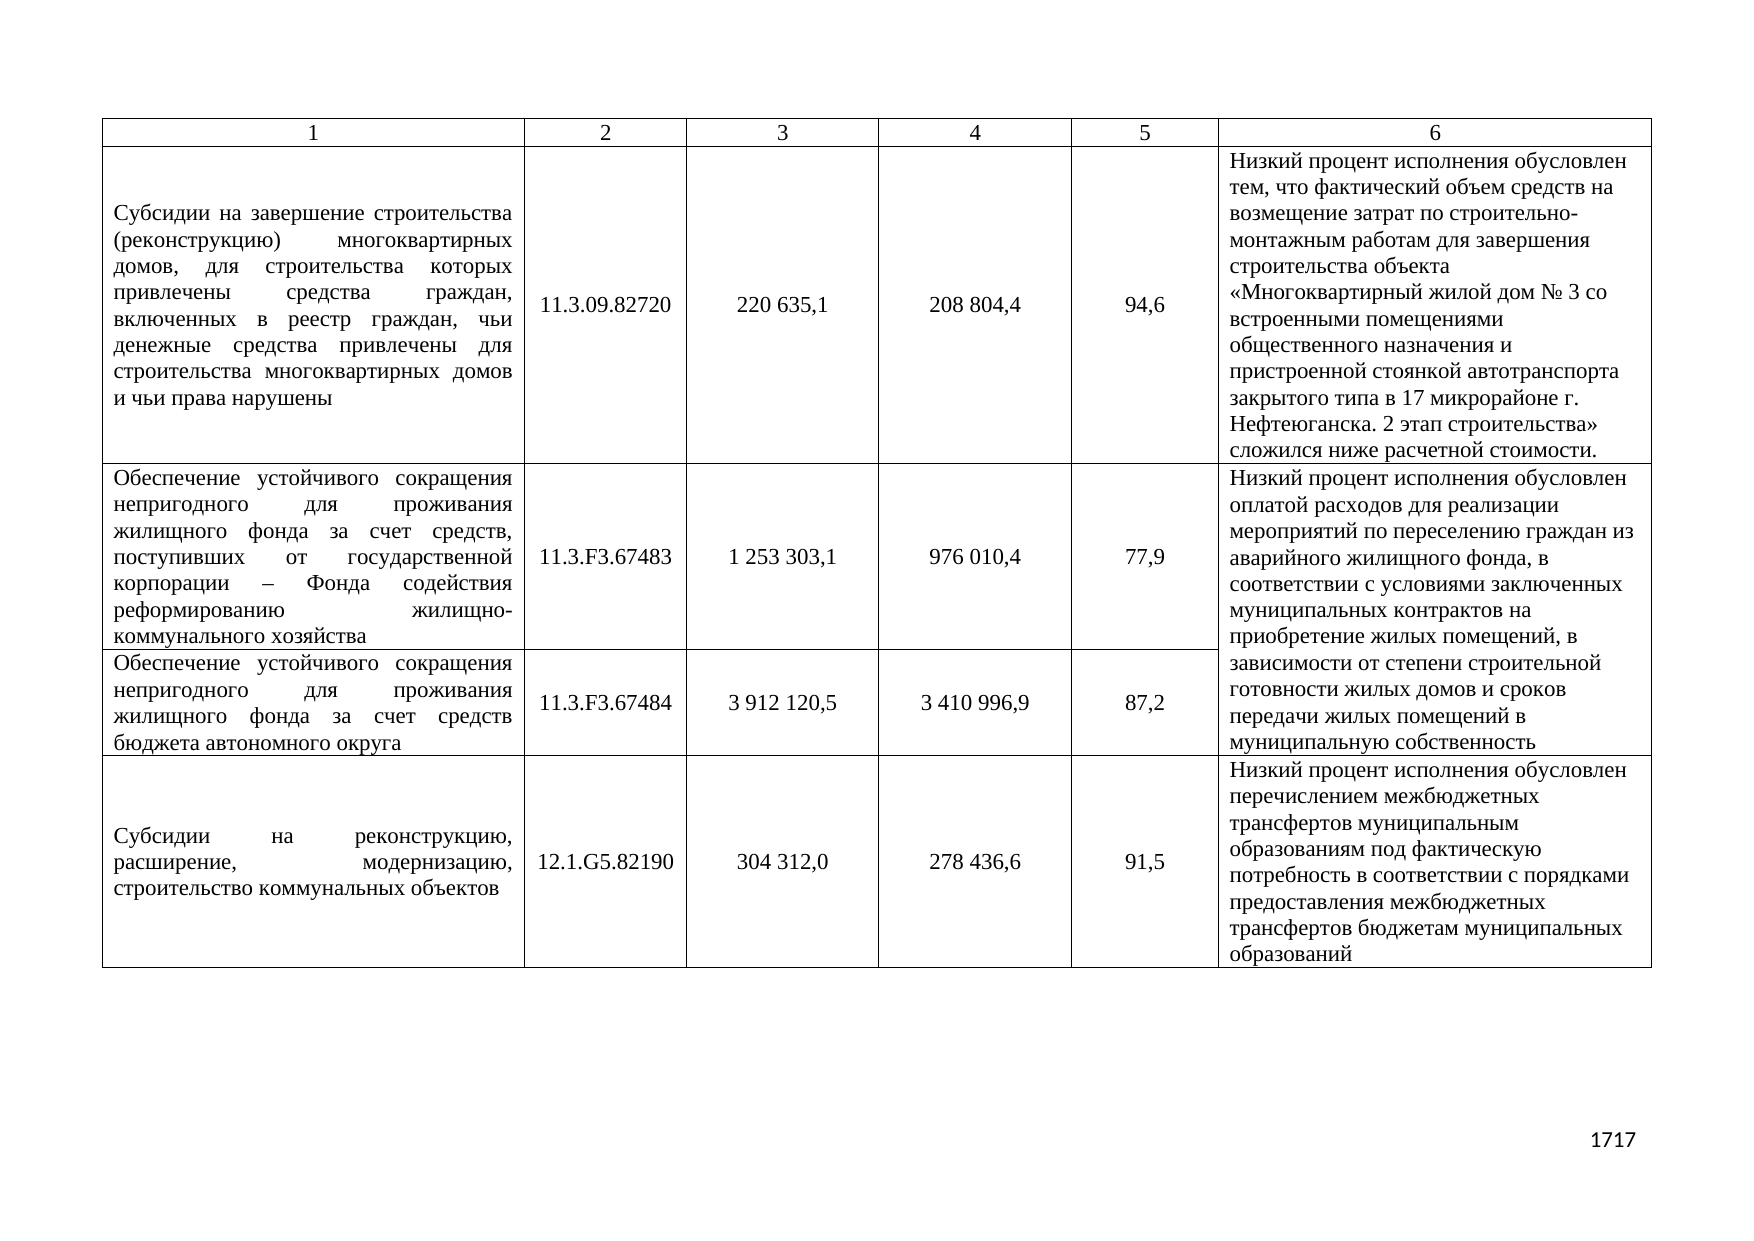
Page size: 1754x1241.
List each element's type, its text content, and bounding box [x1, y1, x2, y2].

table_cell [1219, 756, 1651, 967]
table_cell Низкий процент исполнения обусловлен оплатой расходов для реализации мероприятий по переселению граждан из аварийного жилищного фонда, в соответствии с условиями заключенных муниципальных контрактов на приобретение жилых помещений, в зависимости от степени строительной готовности жилых домов и сроков передачи жилых помещений в муниципальную собственность [1219, 464, 1651, 755]
table_cell 976 010,4 [879, 464, 1071, 648]
table_cell Субсидии на реконструкцию, расширение, модернизацию, строительство коммунальных объектов [103, 756, 524, 967]
table_header 5 [1072, 119, 1218, 146]
table_cell 3 912 120,5 [687, 650, 878, 755]
table_cell 12.1.G5.82190 [525, 756, 686, 967]
table_cell 77,9 [1072, 464, 1218, 648]
table_cell 278 436,6 [879, 756, 1071, 967]
table_cell Обеспечение устойчивого сокращения непригодного для проживания жилищного фонда за счет средств, поступивших от государственной корпорации – Фонда содействия реформированию жилищно-коммунального хозяйства [103, 464, 524, 648]
table_cell 87,2 [1072, 650, 1218, 755]
table_header 6 [1219, 119, 1651, 146]
table_cell Обеспечение устойчивого сокращения непригодного для проживания жилищного фонда за счет средств бюджета автономного округа [103, 650, 524, 755]
table_header 2 [525, 119, 686, 146]
table_cell 11.3.09.82720 [525, 147, 686, 463]
table_cell 11.3.F3.67483 [525, 464, 686, 648]
table_cell 304 312,0 [687, 756, 878, 967]
table_cell Субсидии на завершение строительства (реконструкцию) многоквартирных домов, для строительства которых привлечены средства граждан, включенных в реестр граждан, чьи денежные средства привлечены для строительства многоквартирных домов и чьи права нарушены [103, 147, 524, 463]
table_cell 11.3.F3.67484 [525, 650, 686, 755]
table_header 1 [103, 119, 524, 146]
table_cell Низкий процент исполнения обусловлен тем, что фактический объем средств на возмещение затрат по строительно-монтажным работам для завершения строительства объекта «Многоквартирный жилой дом № 3 со встроенными помещениями общественного назначения и пристроенной стоянкой автотранспорта закрытого типа в 17 микрорайоне г. Нефтеюганска. 2 этап строительства» сложился ниже расчетной стоимости. [1219, 147, 1651, 463]
table_cell 3 410 996,9 [879, 650, 1071, 755]
table_cell 91,5 [1072, 756, 1218, 967]
table_cell 1 253 303,1 [687, 464, 878, 648]
table_header 4 [879, 119, 1071, 146]
table_cell 94,6 [1072, 147, 1218, 463]
table_header 3 [687, 119, 878, 146]
table_cell 208 804,4 [879, 147, 1071, 463]
table_cell 220 635,1 [687, 147, 878, 463]
